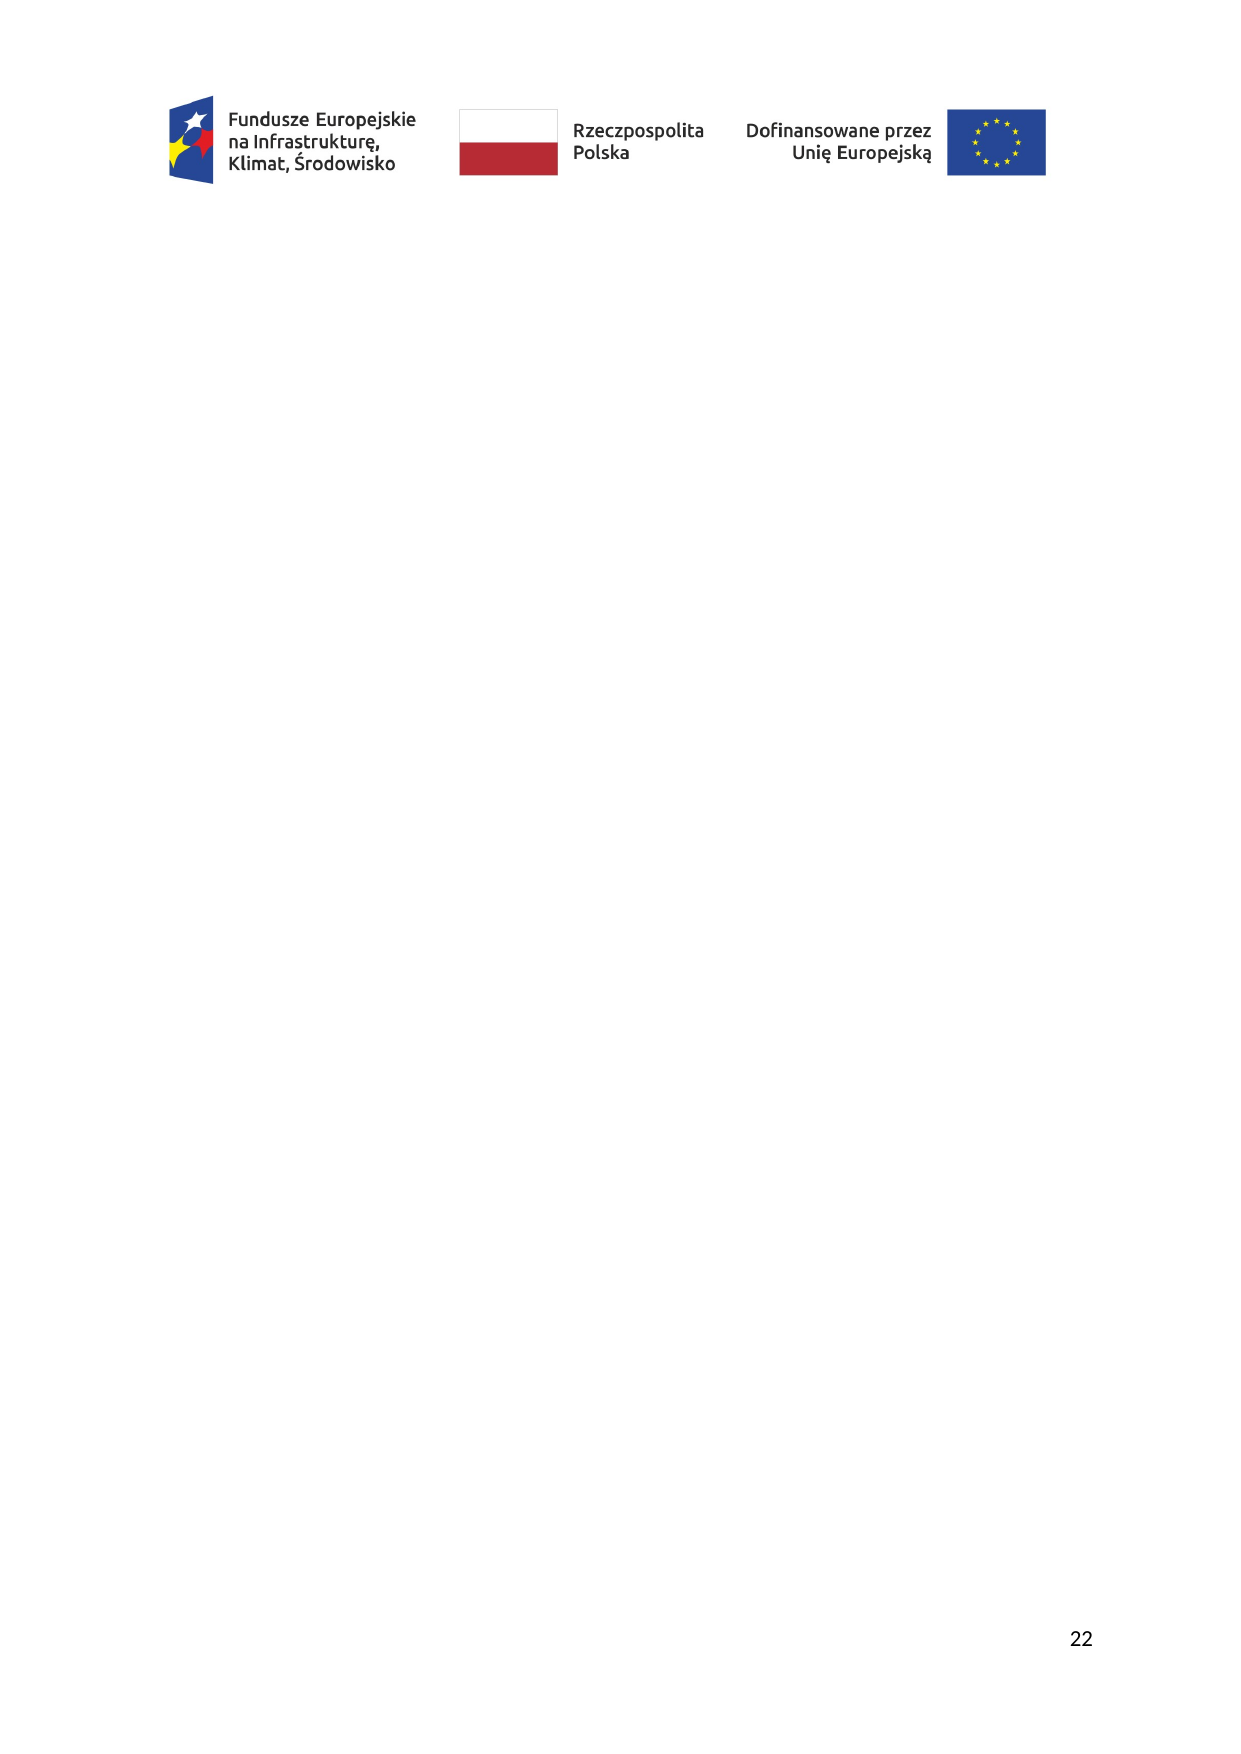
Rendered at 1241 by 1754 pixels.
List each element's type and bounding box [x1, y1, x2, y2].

picture [147, 73, 1069, 206]
